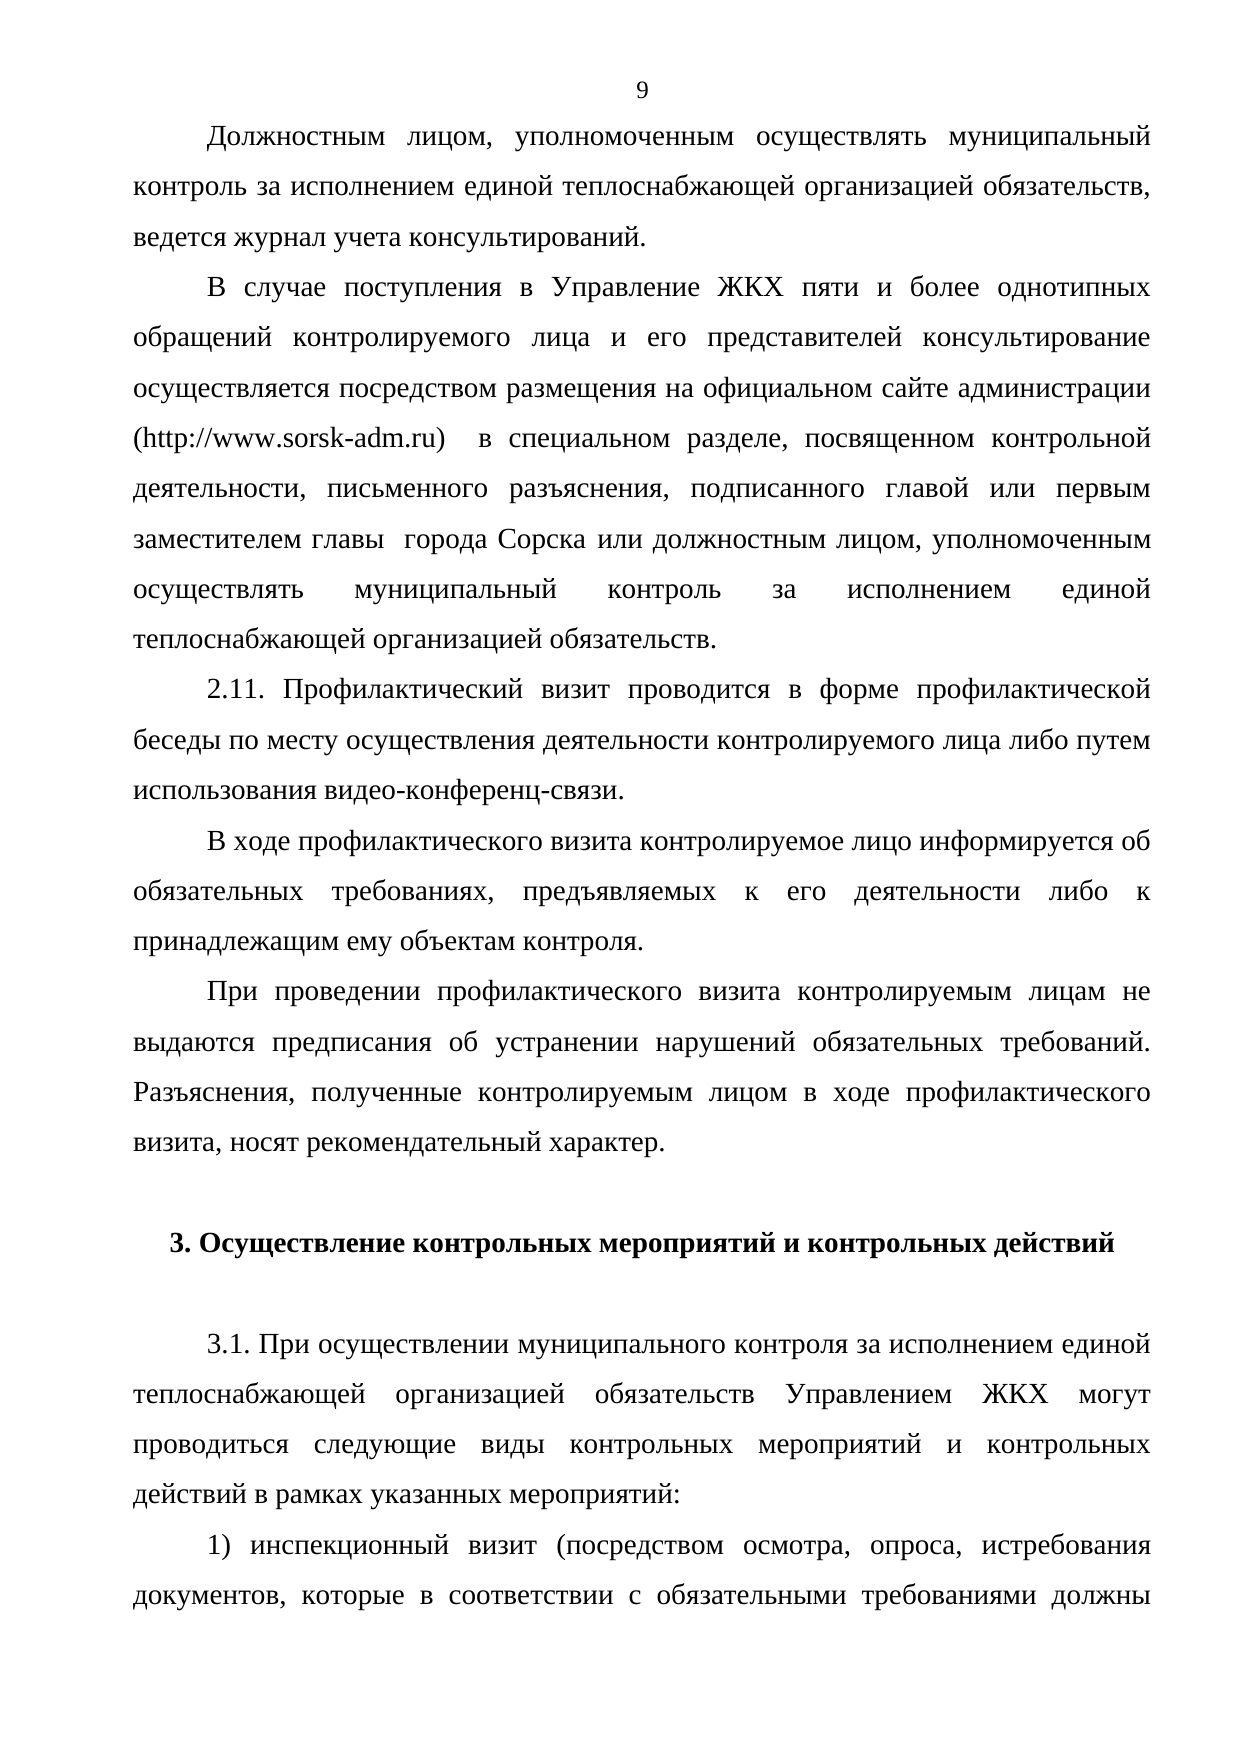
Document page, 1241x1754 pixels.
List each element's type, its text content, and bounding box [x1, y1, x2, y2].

text 2.11. Профилактический визит проводится в форме профилактической беседы по месту осуществления деятельности контролируемого лица либо путем использования видео-конференц-связи. [133, 672, 1152, 806]
text Должностным лицом, уполномоченным осуществлять муниципальный контроль за исполнением единой теплоснабжающей организацией обязательств, ведется журнал учета консультирований. [133, 118, 1152, 252]
text 3.1. При осуществлении муниципального контроля за исполнением единой теплоснабжающей организацией обязательств Управлением ЖКХ могут проводиться следующие виды контрольных мероприятий и контрольных действий в рамках указанных мероприятий: [133, 1326, 1152, 1510]
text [133, 1527, 1152, 1611]
text В случае поступления в Управление ЖКХ пяти и более однотипных обращений контролируемого лица и его представителей консультирование осуществляется посредством размещения на официальном сайте администрации (http://www.sorsk-adm.ru) в специальном разделе, посвященном контрольной деятельности, письменного разъяснения, подписанного главой или первым заместителем главы города Сорска или должностным лицом, уполномоченным осуществлять муниципальный контроль за исполнением единой теплоснабжающей организацией обязательств. [133, 269, 1152, 655]
text При проведении профилактического визита контролируемым лицам не выдаются предписания об устранении нарушений обязательных требований. Разъяснения, полученные контролируемым лицом в ходе профилактического визита, носят рекомендательный характер. [133, 973, 1152, 1158]
text 3. Осуществление контрольных мероприятий и контрольных действий [133, 1225, 1152, 1259]
text В ходе профилактического визита контролируемое лицо информируется об обязательных требованиях, предъявляемых к его деятельности либо к принадлежащим ему объектам контроля. [133, 823, 1152, 957]
